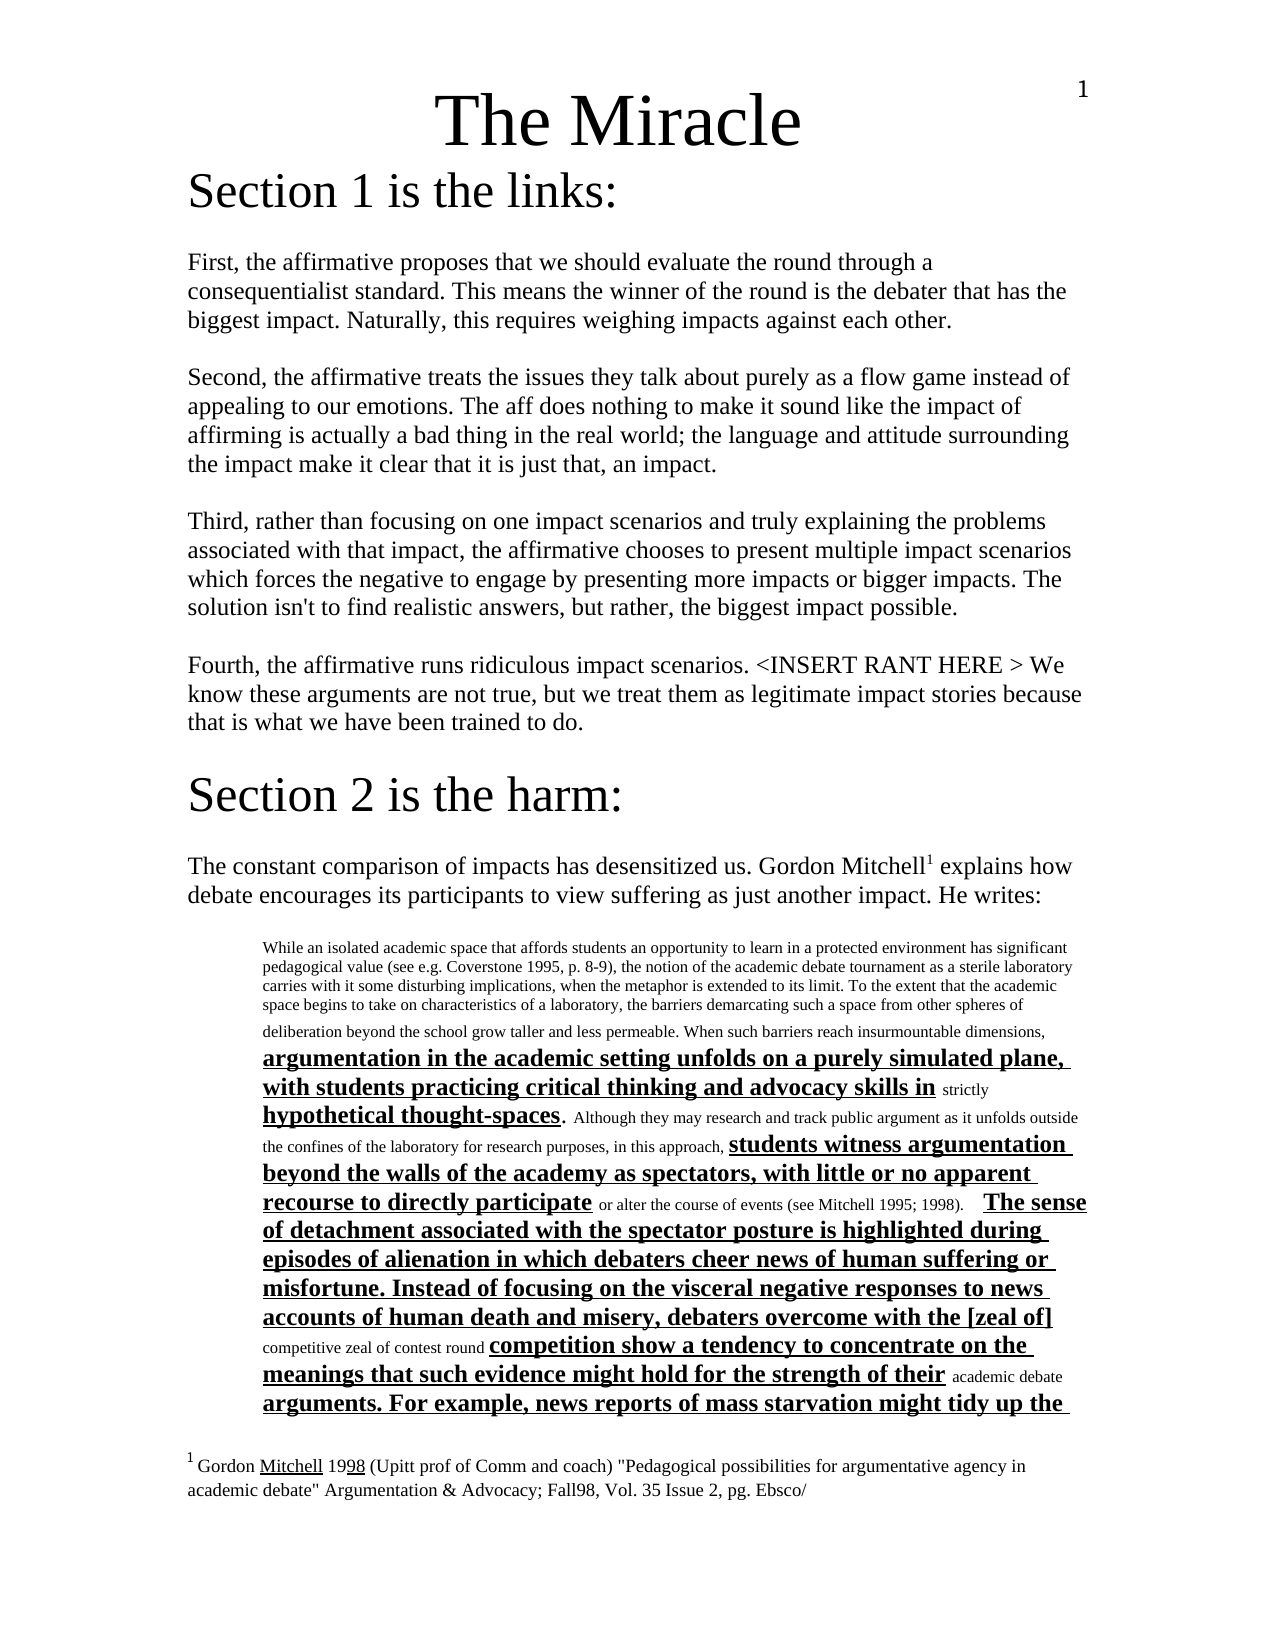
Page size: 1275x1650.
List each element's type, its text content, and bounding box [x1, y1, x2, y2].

subtitle First, the affirmative proposes that we should evaluate the round through a consequentialist standard. This means the winner of the round is the debater that has the biggest impact. Naturally, this requires weighing impacts against each other. [187, 247, 1087, 334]
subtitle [262, 937, 1087, 1417]
text Section 1 is the links: [187, 161, 1087, 219]
subtitle Third, rather than focusing on one impact scenarios and truly explaining the problems associated with that impact, the affirmative chooses to present multiple impact scenarios which forces the negative to engage by presenting more impacts or bigger impacts. The solution isn't to find realistic answers, but rather, the biggest impact possible. [187, 506, 1087, 621]
subtitle Section 2 is the harm: [187, 765, 1087, 822]
subtitle Second, the affirmative treats the issues they talk about purely as a flow game instead of appealing to our emotions. The aff does nothing to make it sound like the impact of affirming is actually a bad thing in the real world; the language and attitude surrounding the impact make it clear that it is just that, an impact. [187, 362, 1087, 477]
subtitle The constant comparison of impacts has desensitized us. Gordon Mitchell explains how debate encourages its participants to view suffering as just another impact. He writes: [187, 851, 1087, 909]
subtitle Fourth, the affirmative runs ridiculous impact scenarios. <INSERT RANT HERE > We know these arguments are not true, but we treat them as legitimate impact stories because that is what we have been trained to do. [187, 650, 1087, 736]
